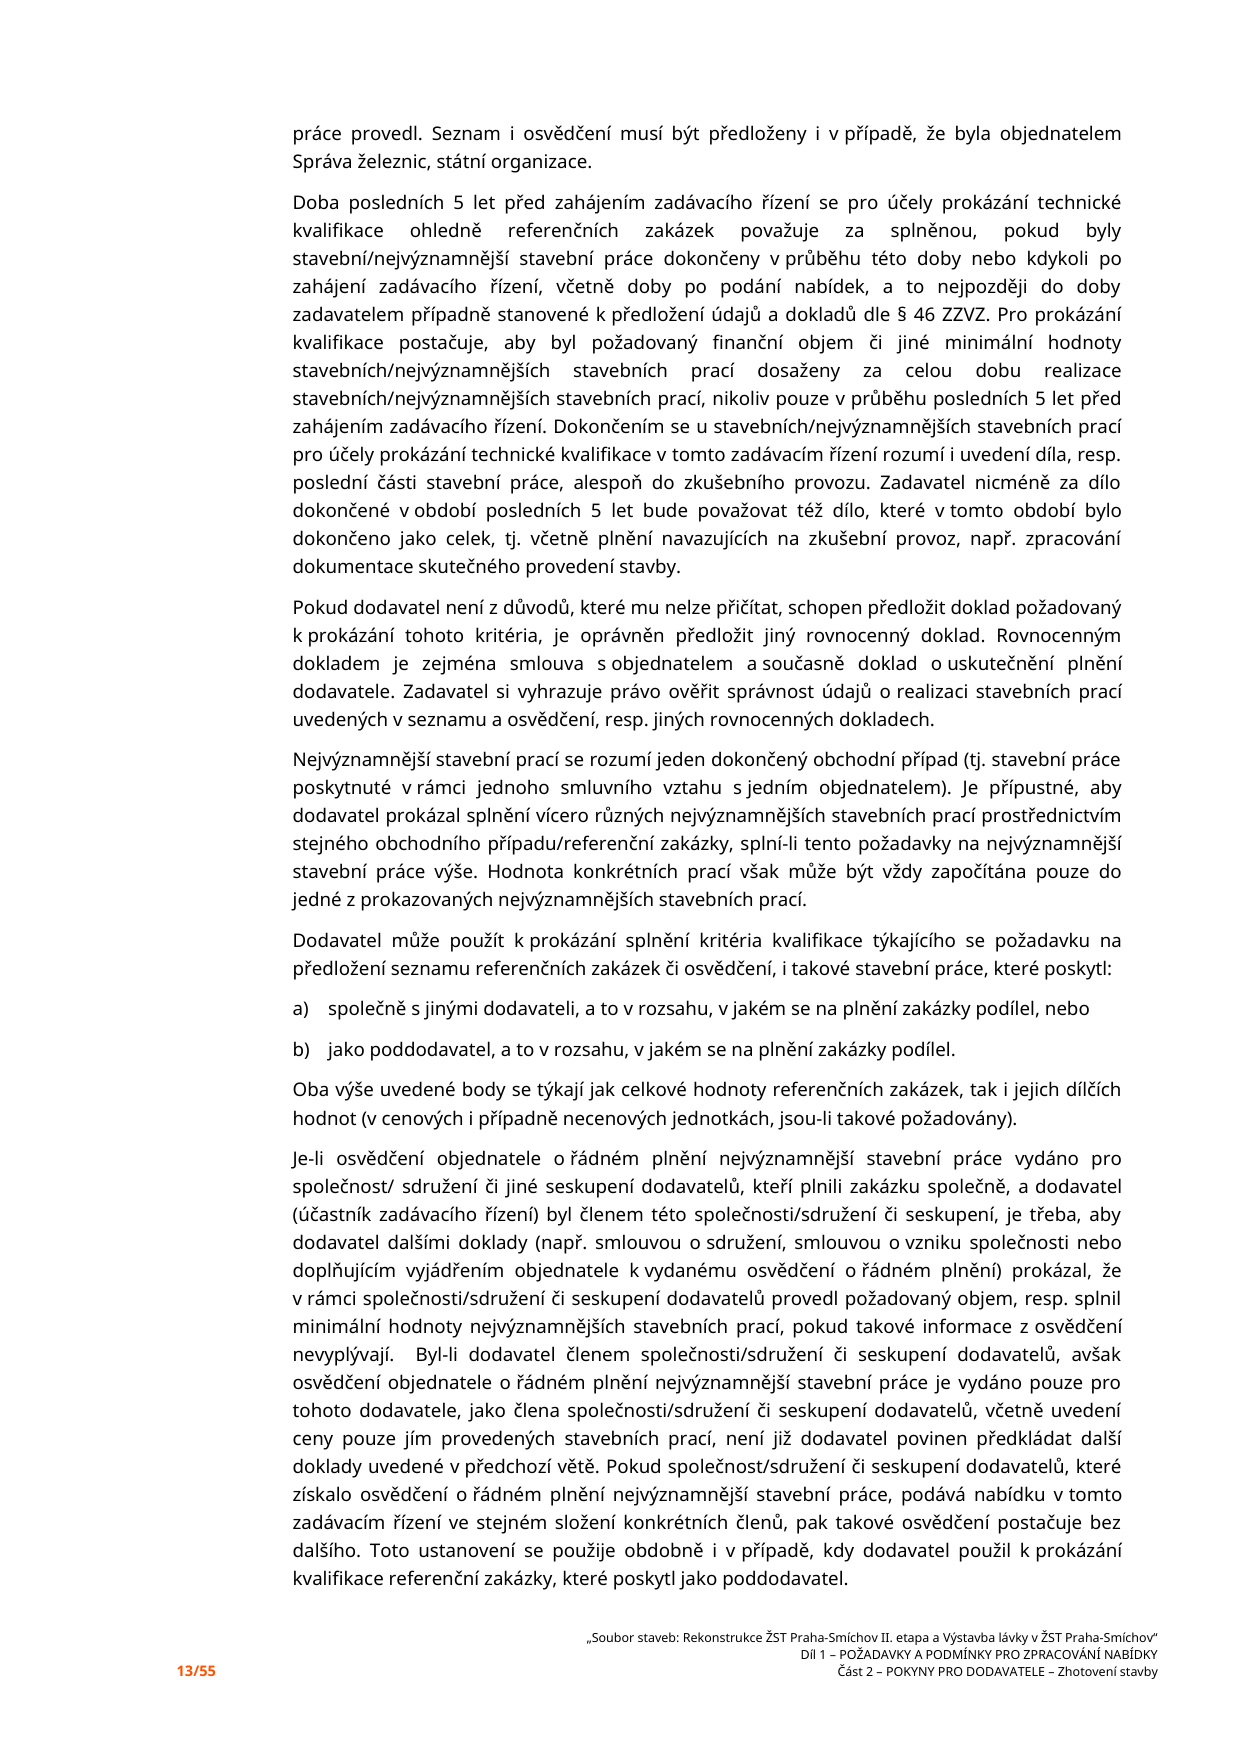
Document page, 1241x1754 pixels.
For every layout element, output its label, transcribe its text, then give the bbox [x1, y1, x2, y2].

text Je-li osvědčení objednatele o řádném plnění nejvýznamnější stavební práce vydáno pro společnost/ sdružení či jiné seskupení dodavatelů, kteří plnili zakázku společně, a dodavatel (účastník zadávacího řízení) byl členem této společnosti/sdružení či seskupení, je třeba, aby dodavatel dalšími doklady (např. smlouvou o sdružení, smlouvou o vzniku společnosti nebo doplňujícím vyjádřením objednatele k vydanému osvědčení o řádném plnění) prokázal, že v rámci společnosti/sdružení či seskupení dodavatelů provedl požadovaný objem, resp. splnil minimální hodnoty nejvýznamnějších stavebních prací, pokud takové informace z osvědčení nevyplývají. Byl-li dodavatel členem společnosti/sdružení či seskupení dodavatelů, avšak osvědčení objednatele o řádném plnění nejvýznamnější stavební práce je vydáno pouze pro tohoto dodavatele, jako člena společnosti/sdružení či seskupení dodavatelů, včetně uvedení ceny pouze jím provedených stavebních prací, není již dodavatel povinen předkládat další doklady uvedené v předchozí větě. Pokud společnost/sdružení či seskupení dodavatelů, které získalo osvědčení o řádném plnění nejvýznamnější stavební práce, podává nabídku v tomto zadávacím řízení ve stejném složení konkrétních členů, pak takové osvědčení postačuje bez dalšího. Toto ustanovení se použije obdobně i v případě, kdy dodavatel použil k prokázání kvalifikace referenční zakázky, které poskytl jako poddodavatel. [292, 1145, 1122, 1591]
list společně s jinými dodavateli, a to v rozsahu, v jakém se na plnění zakázky podílel, nebo [292, 996, 1122, 1021]
text Pokud dodavatel není z důvodů, které mu nelze přičítat, schopen předložit doklad požadovaný k prokázání tohoto kritéria, je oprávněn předložit jiný rovnocenný doklad. Rovnocenným dokladem je zejména smlouva s objednatelem a současně doklad o uskutečnění plnění dodavatele. Zadavatel si vyhrazuje právo ověřit správnost údajů o realizaci stavebních prací uvedených v seznamu a osvědčení, resp. jiných rovnocenných dokladech. [292, 594, 1122, 732]
text Doba posledních 5 let před zahájením zadávacího řízení se pro účely prokázání technické kvalifikace ohledně referenčních zakázek považuje za splněnou, pokud byly stavební/nejvýznamnější stavební práce dokončeny v průběhu této doby nebo kdykoli po zahájení zadávacího řízení, včetně doby po podání nabídek, a to nejpozději do doby zadavatelem případně stanovené k předložení údajů a dokladů dle § 46 ZZVZ. Pro prokázání kvalifikace postačuje, aby byl požadovaný finanční objem či jiné minimální hodnoty stavebních/nejvýznamnějších stavebních prací dosaženy za celou dobu realizace stavebních/nejvýznamnějších stavebních prací, nikoliv pouze v průběhu posledních 5 let před zahájením zadávacího řízení. Dokončením se u stavebních/nejvýznamnějších stavebních prací pro účely prokázání technické kvalifikace v tomto zadávacím řízení rozumí i uvedení díla, resp. poslední části stavební práce, alespoň do zkušebního provozu. Zadavatel nicméně za dílo dokončené v období posledních 5 let bude považovat též dílo, které v tomto období bylo dokončeno jako celek, tj. včetně plnění navazujících na zkušební provoz, např. zpracování dokumentace skutečného provedení stavby. [292, 189, 1122, 579]
text Dodavatel může použít k prokázání splnění kritéria kvalifikace týkajícího se požadavku na předložení seznamu referenčních zakázek či osvědčení, i takové stavební práce, které poskytl: [292, 927, 1122, 981]
text jako poddodavatel, a to v rozsahu, v jakém se na plnění zakázky podílel. [292, 1036, 1122, 1062]
text Nejvýznamnější stavební prací se rozumí jeden dokončený obchodní případ (tj. stavební práce poskytnuté v rámci jednoho smluvního vztahu s jedním objednatelem). Je přípustné, aby dodavatel prokázal splnění vícero různých nejvýznamnějších stavebních prací prostřednictvím stejného obchodního případu/referenční zakázky, splní-li tento požadavky na nejvýznamnější stavební práce výše. Hodnota konkrétních prací však může být vždy započítána pouze do jedné z prokazovaných nejvýznamnějších stavebních prací. [292, 747, 1122, 912]
text Oba výše uvedené body se týkají jak celkové hodnoty referenčních zakázek, tak i jejich dílčích hodnot (v cenových i případně necenových jednotkách, jsou-li takové požadovány). [292, 1077, 1122, 1130]
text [292, 121, 1122, 174]
